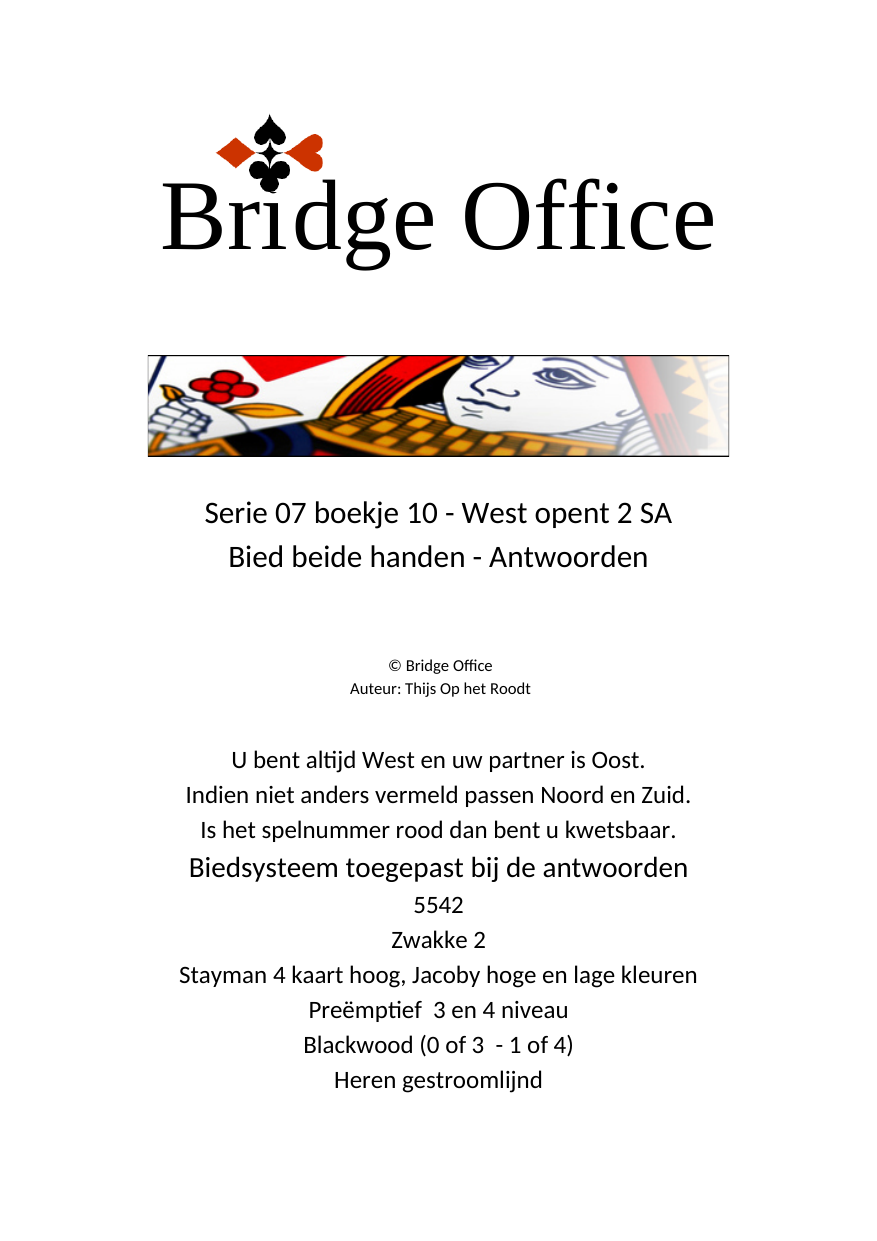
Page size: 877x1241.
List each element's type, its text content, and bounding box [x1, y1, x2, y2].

text Stayman 4 kaart hoog, Jacoby hoge en lage kleuren [148, 959, 729, 990]
text Auteur: Thijs Op het Roodt U bent altijd West en uw partner is Oost. Indien niet anders vermeld passen Noord en Zuid. Is het spelnummer rood dan bent u kwetsbaar. [148, 678, 729, 845]
text Bied beide handen - Antwoorden [148, 537, 729, 575]
text Blackwood (0 of 3 - 1 of 4) Heren gestroomlijnd [148, 1029, 729, 1095]
picture [147, 355, 730, 457]
text © Bridge Office [148, 655, 729, 676]
text Preëmptief 3 en 4 niveau [148, 994, 729, 1025]
text Biedsysteem toegepast bij de antwoorden 5542 Zwakke 2 [148, 849, 729, 955]
text Serie 07 boekje 10 - West opent 2 SA [148, 493, 729, 531]
picture [215, 113, 323, 192]
